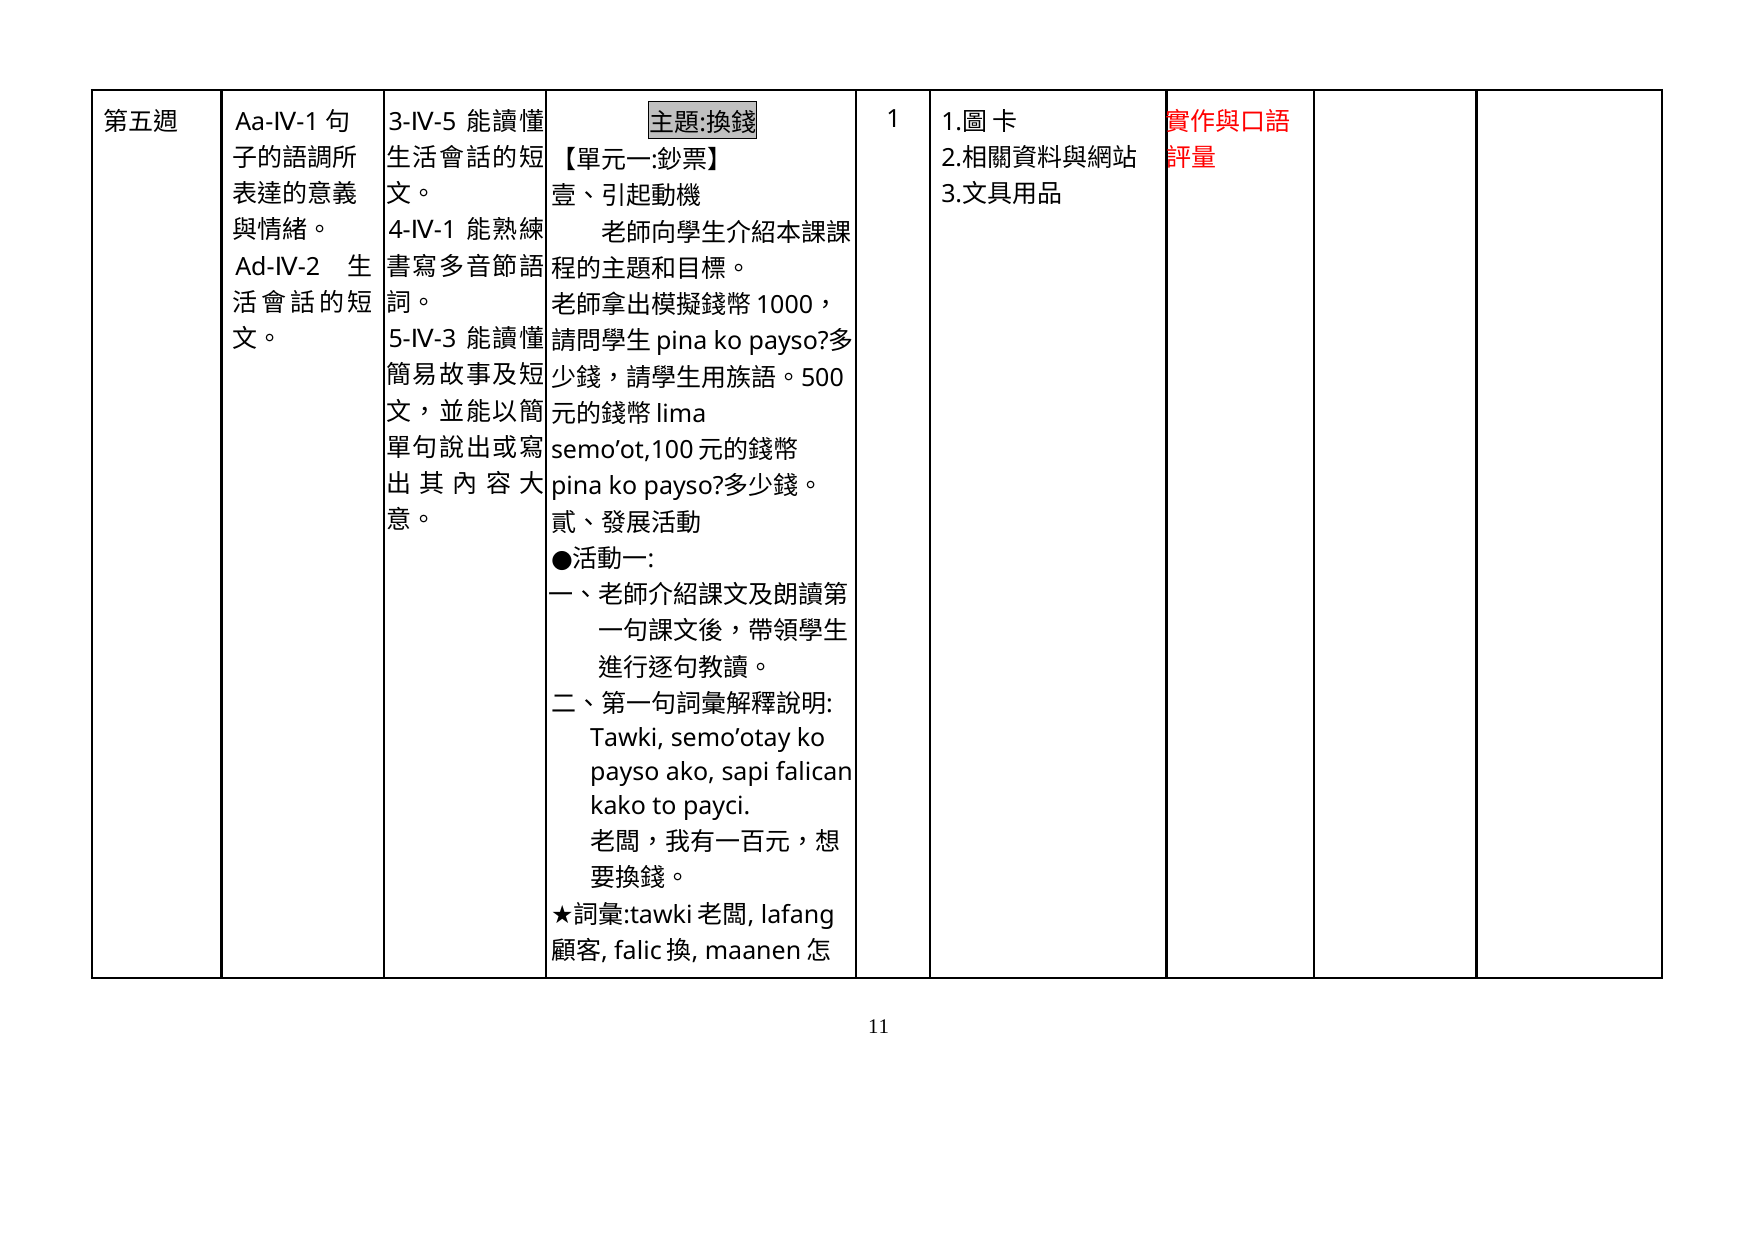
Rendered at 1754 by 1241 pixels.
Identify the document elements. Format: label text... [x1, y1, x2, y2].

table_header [547, 91, 855, 977]
table_header 第五週 [93, 91, 220, 977]
table_header [1315, 91, 1475, 977]
table_header 1 [857, 91, 929, 977]
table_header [931, 91, 1165, 977]
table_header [223, 91, 383, 977]
table_header 實作與口語評量 [1168, 91, 1313, 977]
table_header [385, 91, 545, 977]
table_header [1478, 91, 1661, 977]
